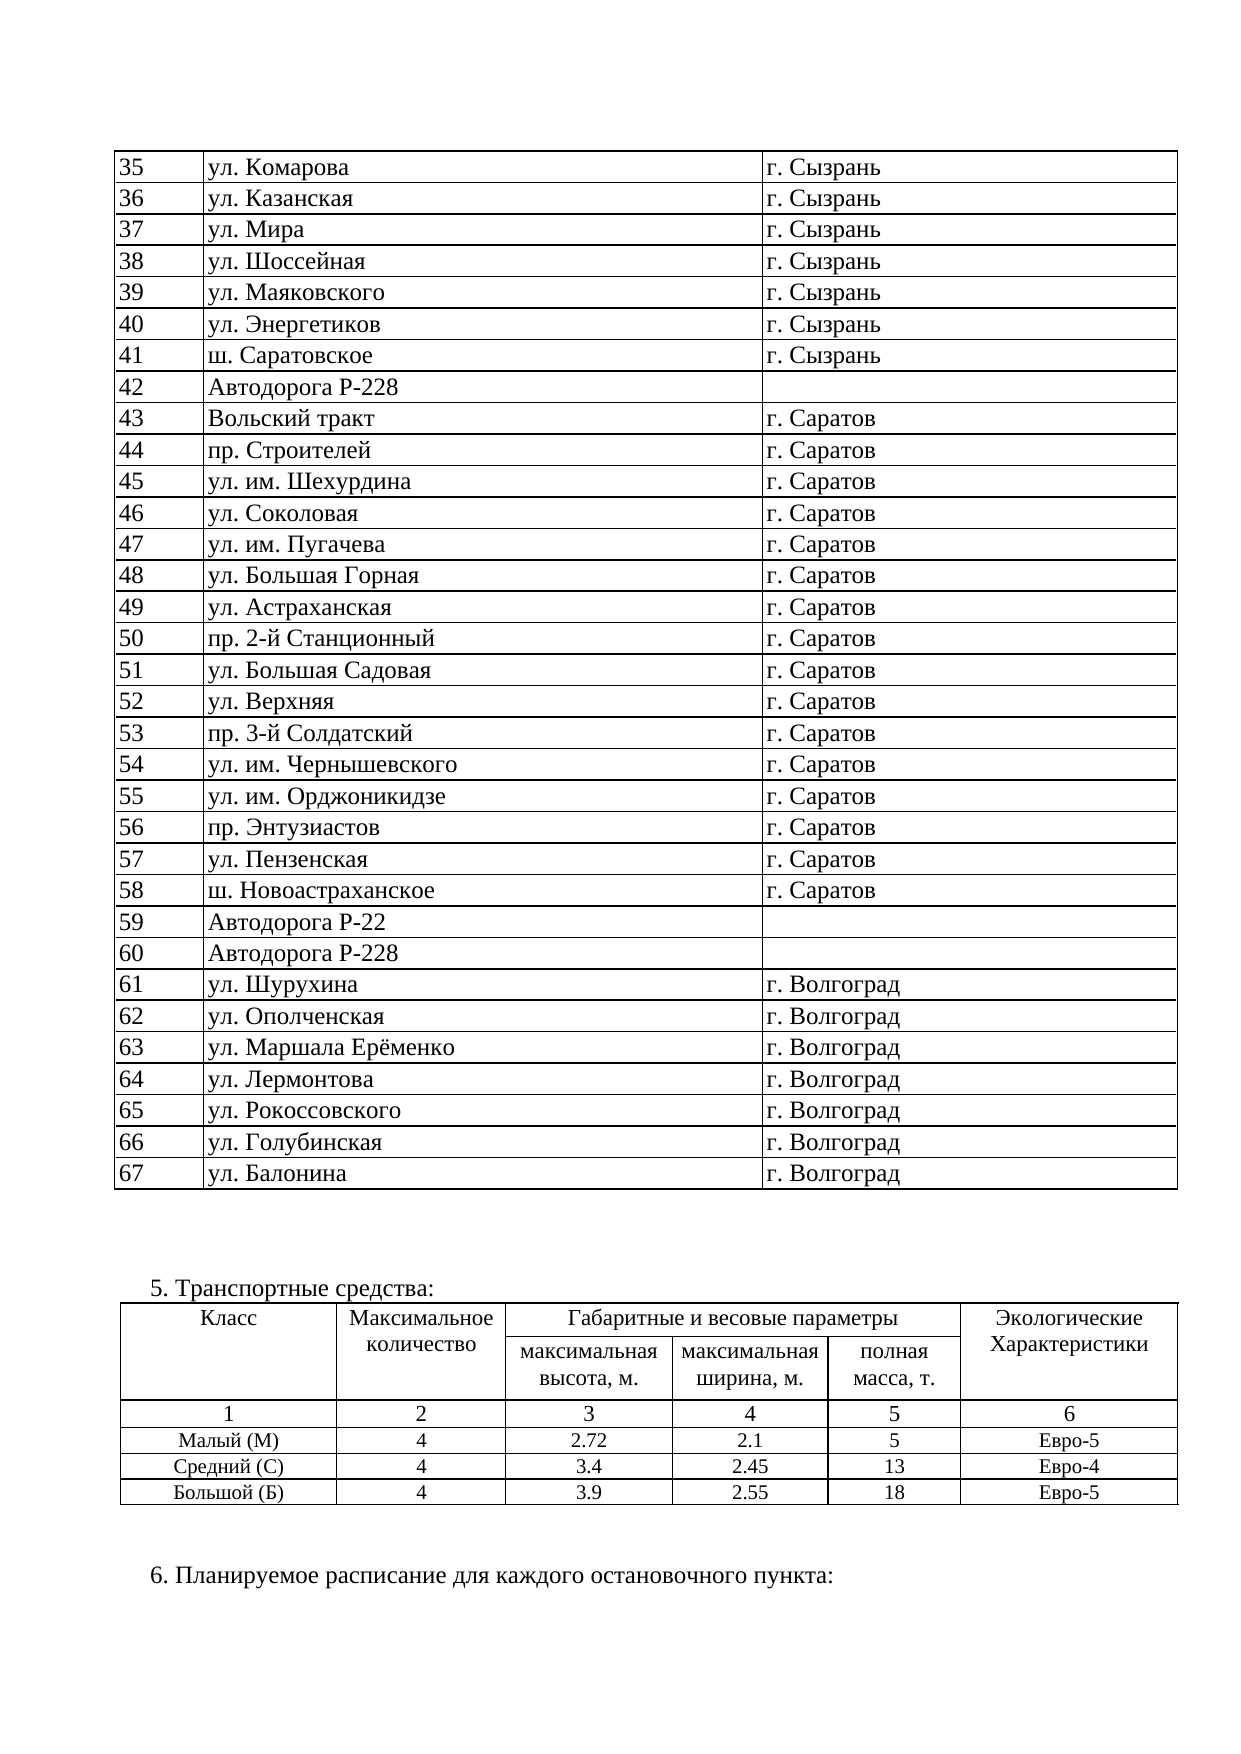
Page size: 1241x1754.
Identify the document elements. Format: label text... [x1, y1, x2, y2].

table_cell 4 [673, 1401, 827, 1427]
table_cell ул. им. Чернышевского [204, 749, 762, 779]
table_cell ул. Лермонтова [204, 1064, 762, 1094]
table_cell ул. Маяковского [204, 277, 762, 307]
table_cell 48 [115, 560, 203, 590]
table_cell 38 [115, 245, 203, 276]
table_cell г. Саратов [763, 685, 1177, 716]
table_cell 6 [961, 1401, 1177, 1427]
table_cell ул. Казанская [204, 183, 762, 213]
table_cell 64 [115, 1063, 203, 1094]
table_cell ш. Новоастраханское [204, 875, 762, 905]
table_cell 59 [115, 906, 203, 936]
table_cell 2.72 [506, 1428, 672, 1452]
table_cell Большой (Б) [121, 1480, 336, 1504]
table_cell ул. Маршала Ерёменко [204, 1032, 762, 1062]
table_cell 42 [115, 371, 203, 402]
table_cell 2 [337, 1401, 505, 1427]
table_cell 13 [829, 1454, 960, 1478]
table_cell [763, 936, 1177, 968]
table_cell максимальная ширина, м. [673, 1337, 827, 1399]
table_cell ул. Мира [204, 215, 762, 244]
table_cell Евро-5 [961, 1428, 1177, 1452]
table_cell г. Саратов [763, 465, 1177, 496]
table_cell 49 [115, 591, 203, 622]
table_cell г. Саратов [763, 779, 1177, 811]
table_cell ул. Пензенская [204, 844, 762, 873]
table_cell г. Саратов [763, 590, 1177, 622]
table_cell 3.9 [506, 1480, 672, 1504]
table_cell 5 [829, 1401, 960, 1427]
table_cell 60 [115, 938, 203, 968]
table_cell Средний (С) [121, 1454, 336, 1478]
table_cell 61 [115, 969, 203, 999]
table_cell ул. Верхняя [204, 686, 762, 716]
table_cell полная масса, т. [829, 1337, 960, 1399]
table_cell 55 [115, 780, 203, 811]
table_cell г. Саратов [763, 811, 1177, 842]
table_cell 18 [829, 1480, 960, 1504]
table_cell 57 [115, 843, 203, 873]
table_cell ул. Шурухина [204, 970, 762, 999]
table_cell 2.45 [673, 1454, 827, 1478]
table_cell ул. Комарова [204, 152, 762, 181]
table_cell пр. 3-й Солдатский [204, 718, 762, 748]
table_cell г. Саратов [763, 433, 1177, 464]
table_cell 4 [337, 1454, 505, 1478]
table_cell Автодорога Р-22 [204, 907, 762, 936]
table_cell ул. Большая Горная [204, 561, 762, 590]
table_header Экологические Характеристики [961, 1304, 1177, 1399]
table_cell 1 [121, 1401, 336, 1427]
table_cell пр. 2-й Станционный [204, 623, 762, 653]
table_cell г. Сызрань [763, 276, 1177, 307]
table_cell 39 [115, 277, 203, 307]
table_cell 58 [115, 875, 203, 905]
table_cell 2.1 [673, 1428, 827, 1452]
table_cell ш. Саратовское [204, 340, 762, 370]
table_cell 63 [115, 1032, 203, 1062]
table_cell максимальная высота, м. [506, 1337, 672, 1399]
table_cell г. Саратов [763, 496, 1177, 527]
table_cell Вольский тракт [204, 403, 762, 433]
table_cell ул. Ополченская [204, 1001, 762, 1031]
table_cell ул. Большая Садовая [204, 655, 762, 685]
table_cell г. Саратов [763, 874, 1177, 905]
table_cell ул. Рокоссовского [204, 1095, 762, 1125]
table_cell [763, 370, 1177, 402]
table_cell 41 [115, 340, 203, 370]
table_cell 45 [115, 466, 203, 496]
table_cell 62 [115, 1000, 203, 1031]
table_cell 5 [829, 1428, 960, 1452]
table_cell г. Сызрань [763, 181, 1177, 213]
table_cell 54 [115, 749, 203, 779]
table_cell 36 [115, 183, 203, 213]
text 5. Транспортные средства: [150, 1273, 1090, 1302]
table_cell 50 [115, 623, 203, 653]
table_cell г. Сызрань [763, 307, 1177, 339]
table_cell 4 [337, 1480, 505, 1504]
table_cell ул. Шоссейная [204, 246, 762, 276]
table_cell Автодорога Р-228 [204, 372, 762, 402]
table_cell 65 [115, 1095, 203, 1125]
table_cell 3 [506, 1401, 672, 1427]
table_cell 35 [115, 152, 203, 181]
table_cell 46 [115, 497, 203, 527]
table_cell ул. Соколовая [204, 498, 762, 527]
table_cell г. Саратов [763, 748, 1177, 779]
table_cell 37 [115, 214, 203, 244]
table_cell ул. им. Орджоникидзе [204, 781, 762, 811]
table_cell г. Саратов [763, 716, 1177, 748]
table_cell г. Сызрань [763, 152, 1177, 181]
table_cell Евро-5 [961, 1480, 1177, 1504]
table_cell 56 [115, 812, 203, 842]
table_cell г. Саратов [763, 653, 1177, 685]
table_header Максимальное количество [337, 1304, 505, 1399]
table_cell г. Саратов [763, 622, 1177, 653]
table_header Класс [121, 1304, 336, 1399]
table_cell г. Волгоград [763, 1157, 1177, 1188]
table_cell 4 [337, 1428, 505, 1452]
table_cell г. Волгоград [763, 999, 1177, 1031]
table_cell г. Волгоград [763, 1125, 1177, 1157]
table_header Габаритные и весовые параметры [506, 1304, 960, 1336]
table_cell Малый (М) [121, 1428, 336, 1452]
text 6. Планируемое расписание для каждого остановочного пункта: [150, 1560, 1090, 1589]
table_cell 52 [115, 686, 203, 716]
table_cell г. Волгоград [763, 968, 1177, 999]
table_cell 66 [115, 1126, 203, 1157]
table_cell г. Саратов [763, 402, 1177, 433]
table_cell Евро-4 [961, 1454, 1177, 1478]
table_cell г. Саратов [763, 842, 1177, 873]
table_cell пр. Строителей [204, 435, 762, 464]
table_cell 67 [115, 1158, 203, 1188]
table_cell 2.55 [673, 1480, 827, 1504]
table_cell 51 [115, 654, 203, 685]
table_cell 3.4 [506, 1454, 672, 1478]
table_cell ул. Голубинская [204, 1127, 762, 1157]
table_cell 53 [115, 717, 203, 748]
table_cell г. Сызрань [763, 213, 1177, 244]
table_cell [763, 905, 1177, 936]
table_cell ул. Астраханская [204, 592, 762, 622]
table_cell ул. им. Пугачева [204, 529, 762, 559]
table_cell г. Саратов [763, 559, 1177, 590]
table_cell ул. Балонина [204, 1158, 762, 1188]
table_cell Автодорога Р-228 [204, 938, 762, 968]
table_cell г. Саратов [763, 528, 1177, 559]
table_cell ул. им. Шехурдина [204, 466, 762, 496]
table_cell 47 [115, 529, 203, 559]
table_cell г. Волгоград [763, 1094, 1177, 1125]
table_cell 44 [115, 434, 203, 464]
table_cell г. Сызрань [763, 339, 1177, 370]
table_cell г. Волгоград [763, 1031, 1177, 1062]
table_cell 40 [115, 308, 203, 339]
table_cell ул. Энергетиков [204, 309, 762, 339]
table_cell 43 [115, 403, 203, 433]
table_cell пр. Энтузиастов [204, 812, 762, 842]
table_cell г. Сызрань [763, 244, 1177, 276]
table_cell г. Волгоград [763, 1062, 1177, 1094]
